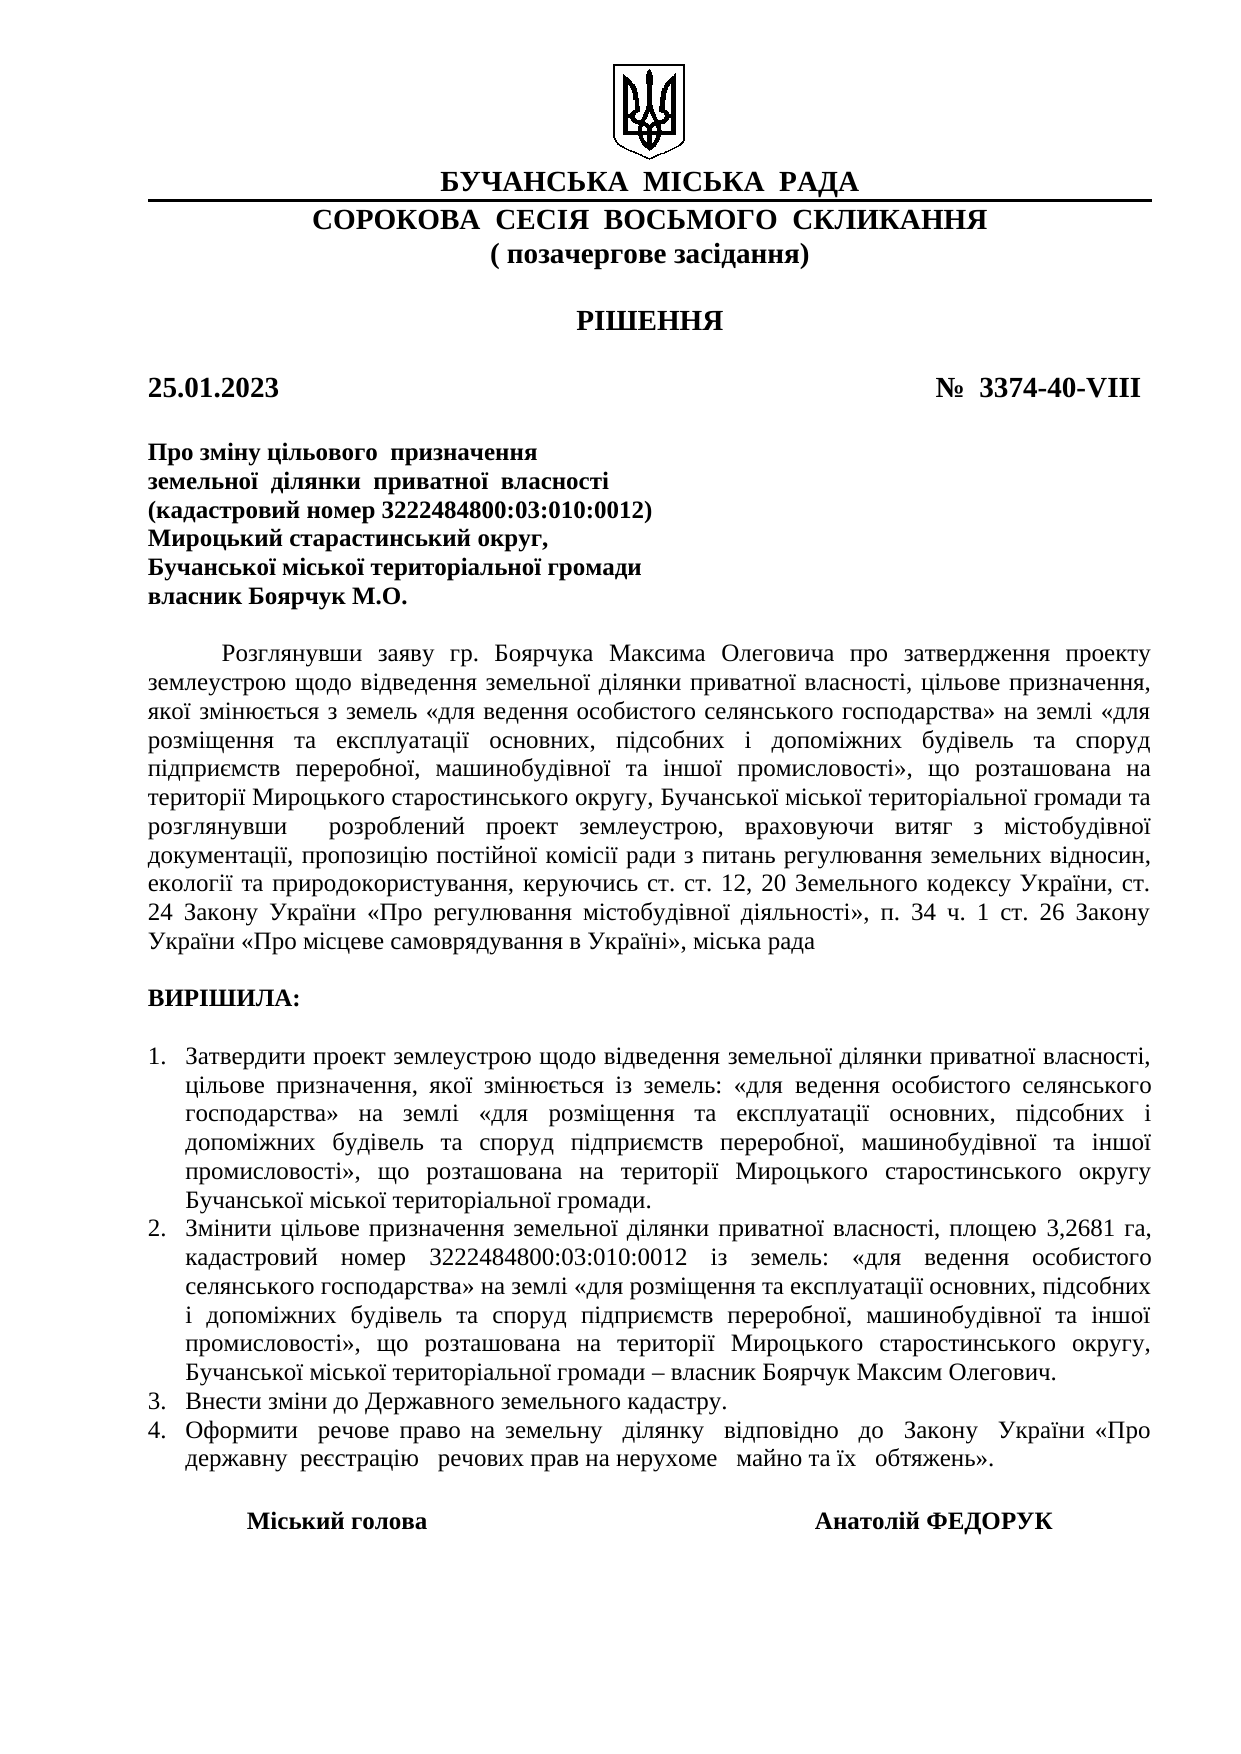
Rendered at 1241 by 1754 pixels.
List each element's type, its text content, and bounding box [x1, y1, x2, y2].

text Мироцький старастинський округ, [148, 523, 1152, 552]
text СОРОКОВА СЕСІЯ ВОСЬМОГО СКЛИКАННЯ [148, 202, 1152, 236]
text РІШЕННЯ [148, 303, 1152, 337]
text 25.01.2023 № 3374-40-VIІІ [148, 370, 1152, 404]
text Міський голова Анатолій ФЕДОРУК [148, 1506, 1152, 1534]
text Розглянувши заяву гр. Боярчука Максима Олеговича про затвердження проекту землеустрою щодо відведення земельної ділянки приватної власності, цільове призначення, якої змінюється з земель «для ведення особистого селянського господарства» на землі «для розміщення та експлуатації основних, підсобних і допоміжних будівель та споруд підприємств переробної, машинобудівної та іншої промисловості», що розташована на території Мироцького старостинського округу, Бучанської міської територіальної громади та розглянувши розроблений проект землеустрою, враховуючи витяг з містобудівної документації, пропозицію постійної комісії ради з питань регулювання земельних відносин, екології та природокористування, керуючись ст. ст. 12, 20 Земельного кодексу України, ст. 24 Закону України «Про регулювання містобудівної діяльності», п. 34 ч. 1 ст. 26 Закону України «Про місцеве самоврядування в Україні», міська рада [148, 638, 1152, 955]
list Оформити речове право на земельну ділянку відповідно до Закону України «Про державну реєстрацію речових прав на нерухоме майно та їх обтяжень». [148, 1415, 1152, 1472]
text земельної ділянки приватної власності [148, 466, 1152, 495]
text Про зміну цільового призначення [148, 437, 1152, 466]
text ВИРІШИЛА: [148, 983, 1152, 1012]
list Затвердити проект землеустрою щодо відведення земельної ділянки приватної власності, цільове призначення, якої змінюється із земель: «для ведення особистого селянського господарства» на землі «для розміщення та експлуатації основних, підсобних і допоміжних будівель та споруд підприємств переробної, машинобудівної та іншої промисловості», що розташована на території Мироцького старостинського округу Бучанської міської територіальної громади. [148, 1041, 1152, 1213]
text власник Боярчук М.О. [148, 581, 1152, 610]
list Внести зміни до Державного земельного кадастру. [148, 1386, 1152, 1415]
text ( позачергове засідання) [148, 236, 1152, 269]
list Змінити цільове призначення земельної ділянки приватної власності, площею 3,2681 га, кадастровий номер 3222484800:03:010:0012 із земель: «для ведення особистого селянського господарства» на землі «для розміщення та експлуатації основних, підсобних і допоміжних будівель та споруд підприємств переробної, машинобудівної та іншої промисловості», що розташована на території Мироцького старостинського округу, Бучанської міської територіальної громади – власник Боярчук Максим Олегович. [148, 1213, 1152, 1386]
text БУЧАНСЬКА МІСЬКА РАДА [148, 164, 1152, 199]
text Бучанської міської територіальної громади [148, 552, 1152, 581]
text (кадастровий номер 3222484800:03:010:0012) [148, 495, 1152, 523]
